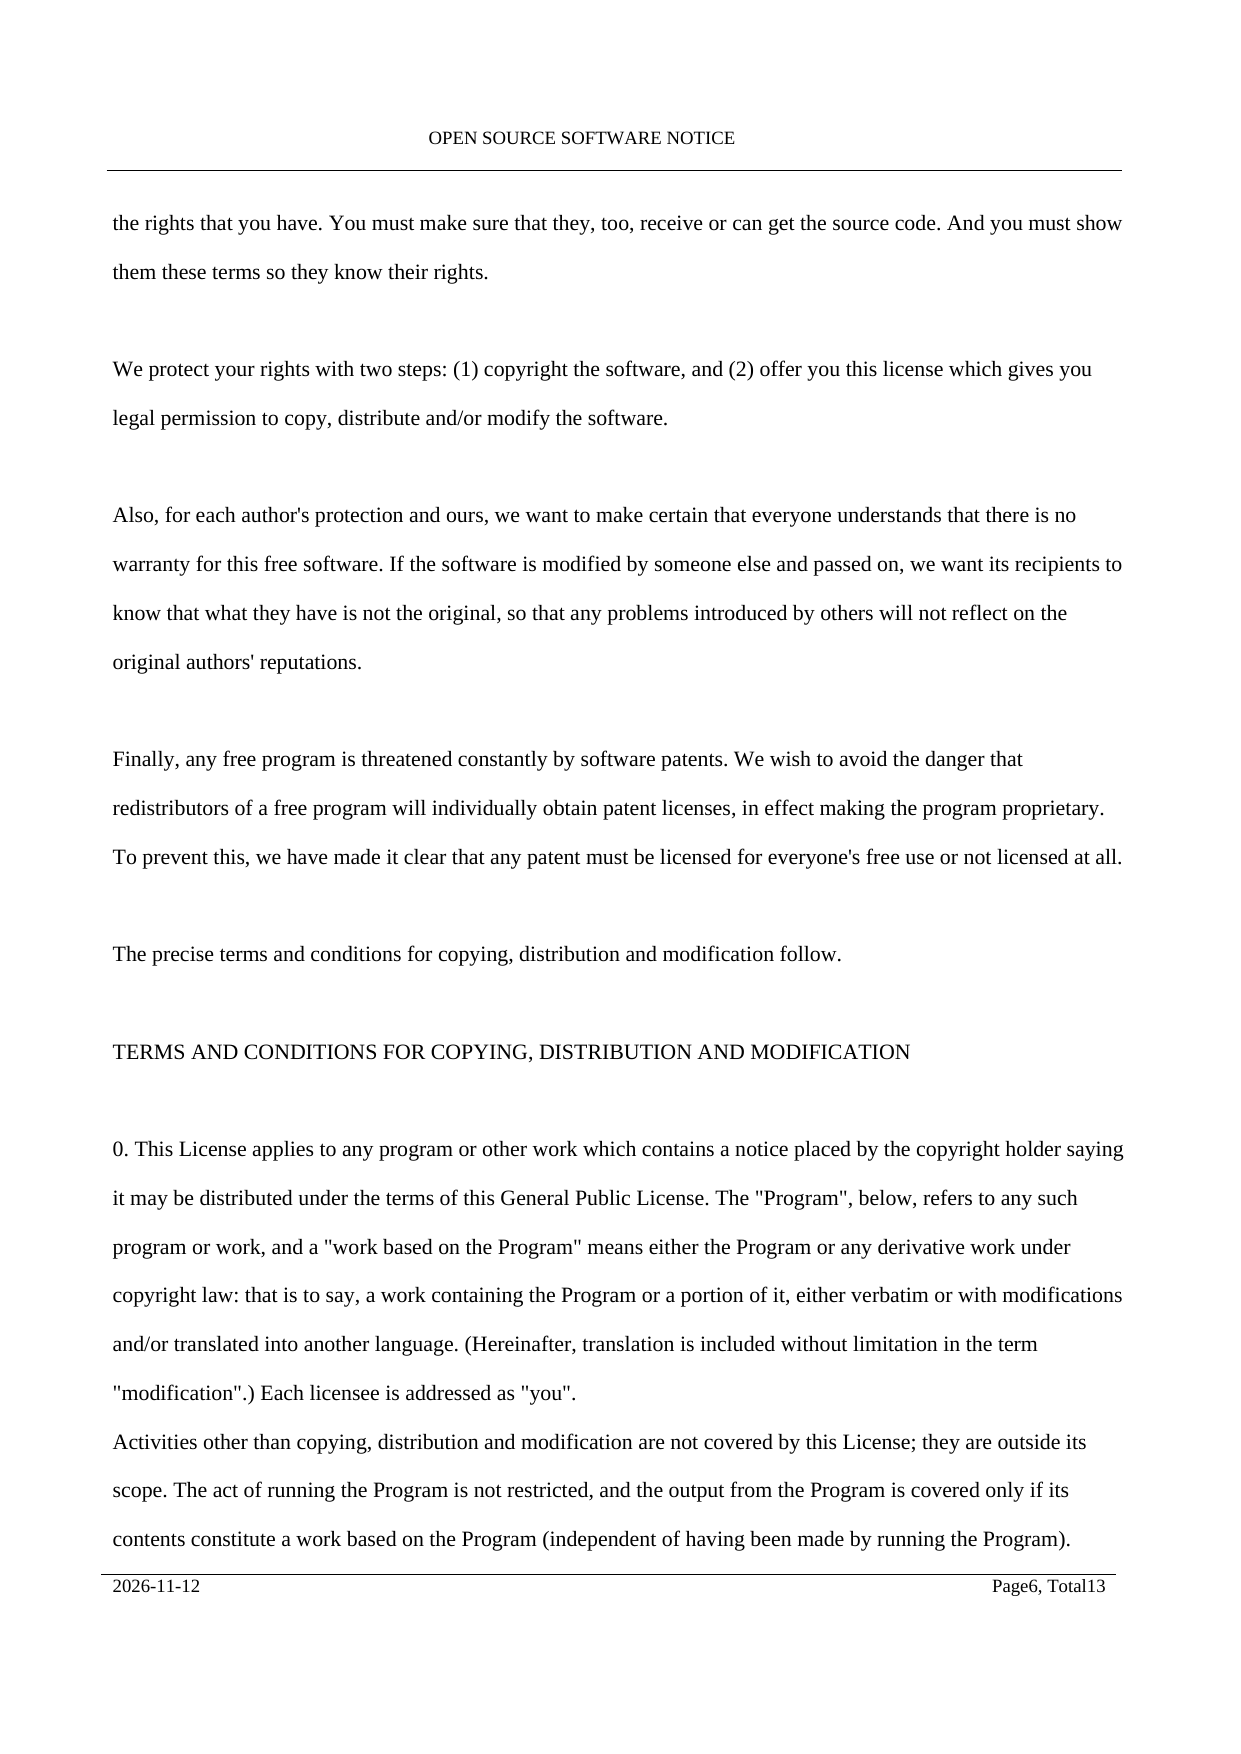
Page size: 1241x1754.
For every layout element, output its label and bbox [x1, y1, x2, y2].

text [112, 206, 1128, 1555]
